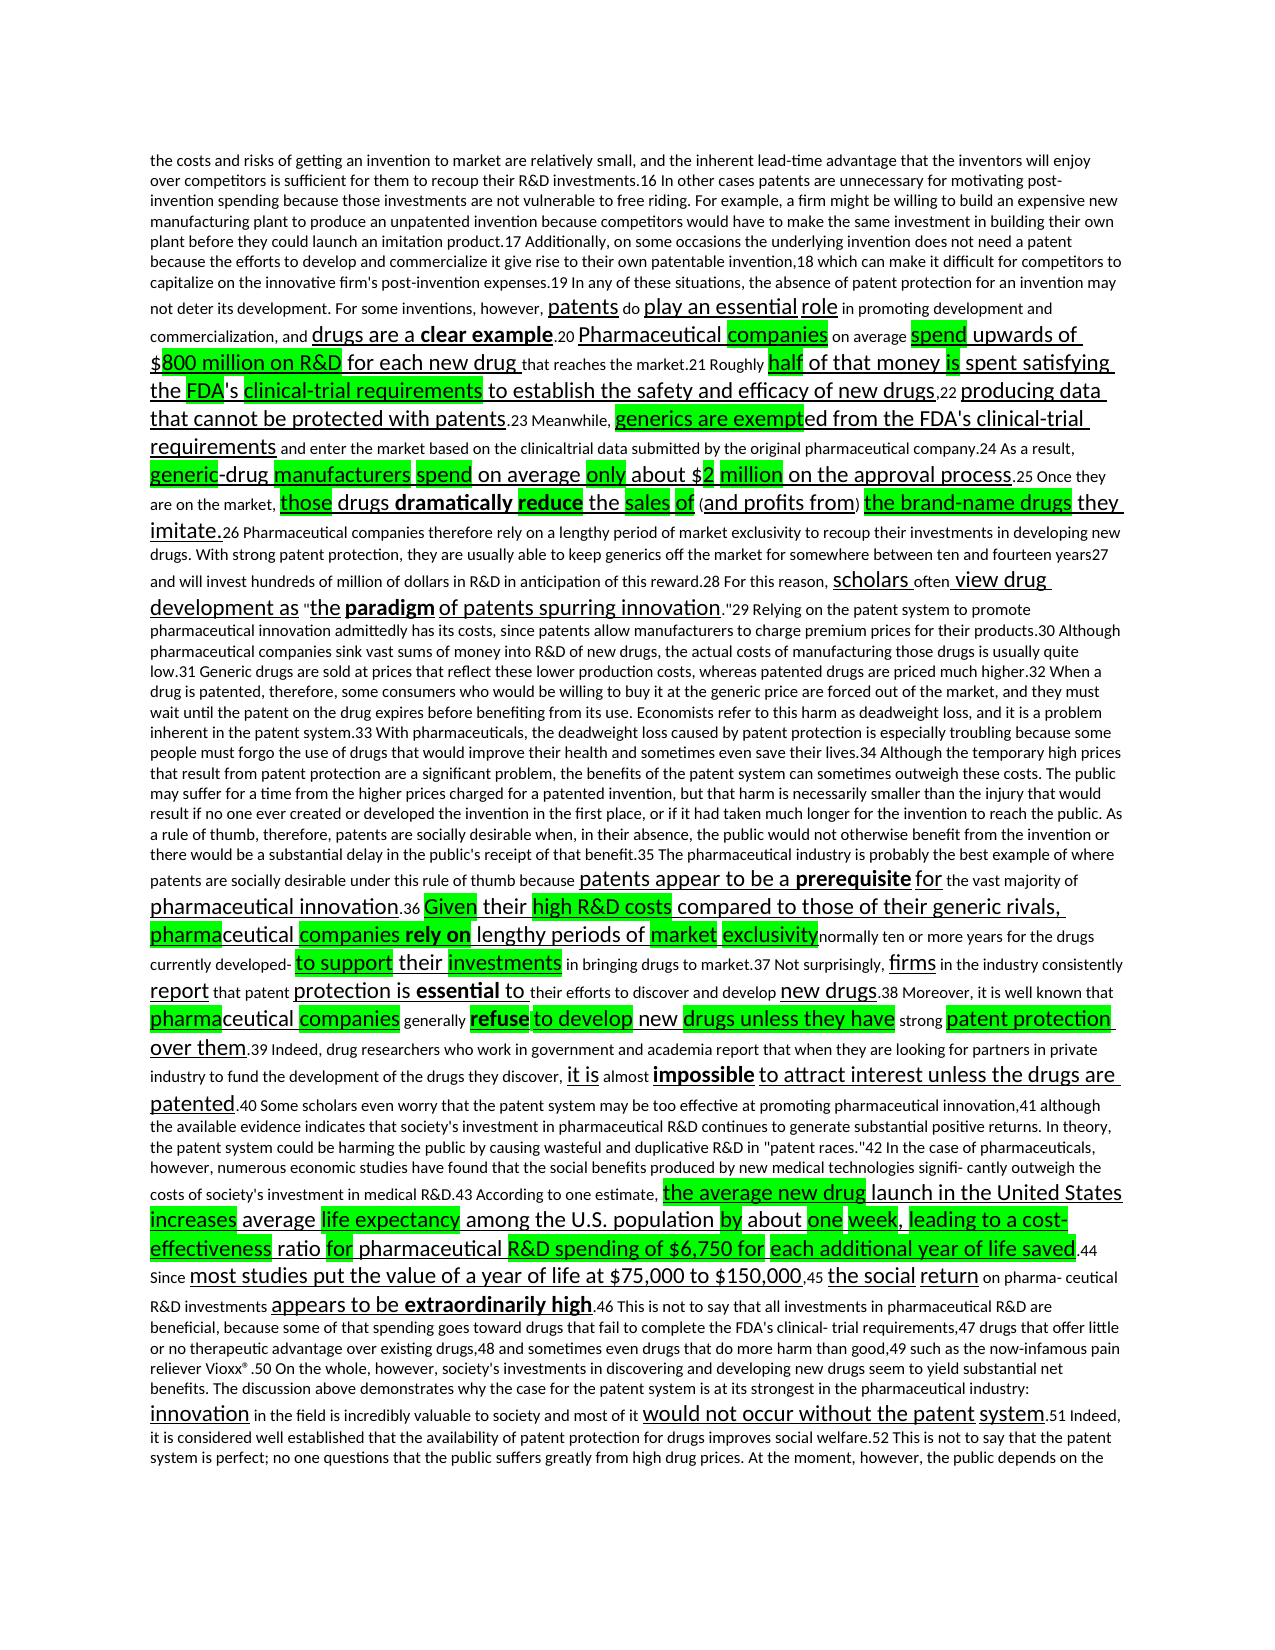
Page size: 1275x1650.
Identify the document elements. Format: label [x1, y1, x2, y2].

text [150, 150, 1125, 1468]
